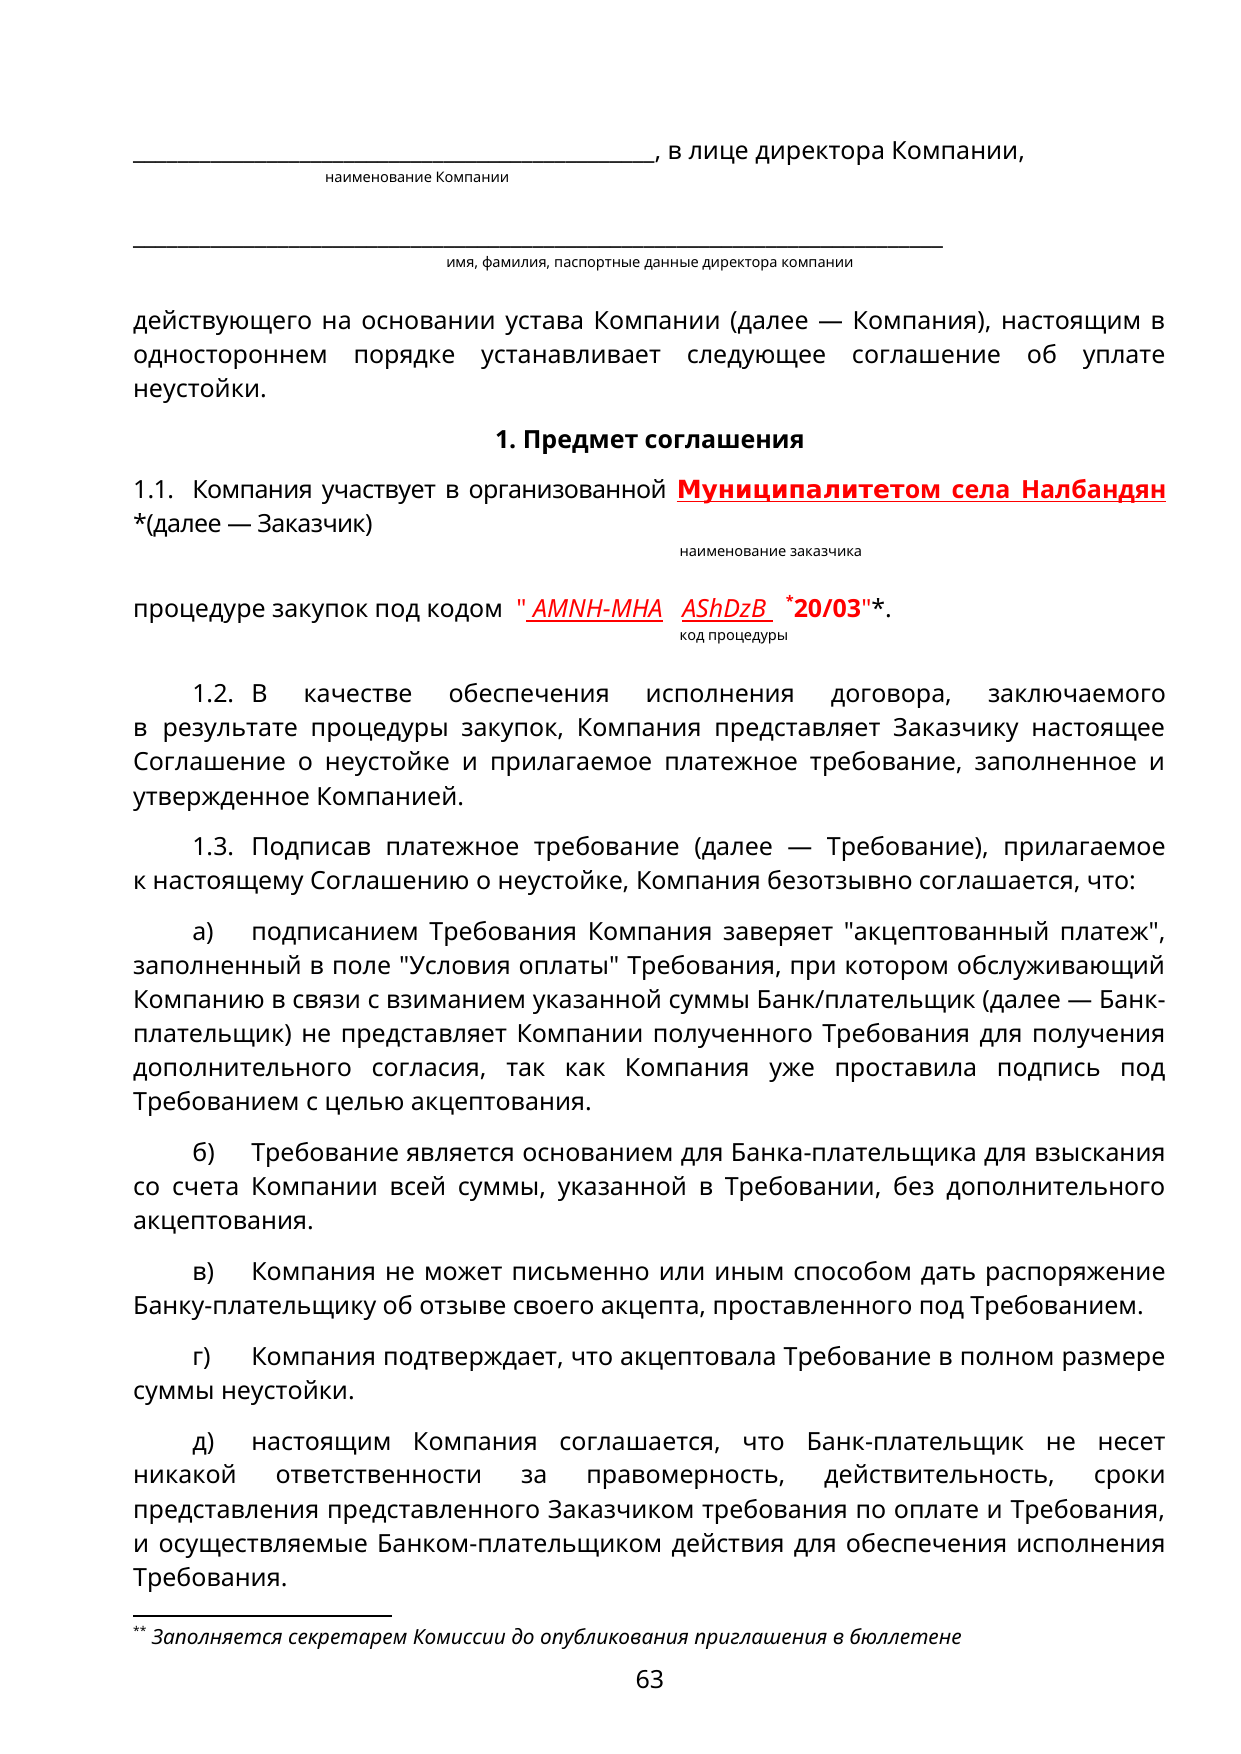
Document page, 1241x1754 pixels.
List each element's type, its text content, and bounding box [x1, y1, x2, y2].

text _________________________________________________________________________ [133, 218, 1166, 252]
text наименование заказчика [679, 540, 1166, 574]
text 1.1. Компания участвует в организованной Муниципалитетом села Налбандян *(далее — Заказчик) [133, 472, 1166, 540]
text процедуре закупок под кодом " AMNH-MHA AShDzB *20/03"*. [133, 591, 1166, 625]
text имя, фамилия, паспортные данные директора компании [133, 252, 1166, 286]
text в) Компания не может письменно или иным способом дать распоряжение Банку-плательщику об отзыве своего акцепта, проставленного под Требованием. [133, 1253, 1166, 1322]
text 1.3. Подписав платежное требование (далее — Требование), прилагаемое к настоящему Соглашению о неустойке, Компания безотзывно соглашается, что: [133, 829, 1166, 897]
text 1. Предмет соглашения [133, 421, 1166, 455]
text а) подписанием Требования Компания заверяет "акцептованный платеж", заполненный в поле "Условия оплаты" Требования, при котором обслуживающий Компанию в связи с взиманием указанной суммы Банк/плательщик (далее — Банк-плательщик) не представляет Компании полученного Требования для получения дополнительного согласия, так как Компания уже проставила подпись под Требованием с целью акцептования. [133, 914, 1166, 1118]
text _______________________________________________, в лице директора Компании, [133, 133, 1166, 167]
text действующего на основании устава Компании (далее — Компания), настоящим в одностороннем порядке устанавливает следующее соглашение об уплате неустойки. [133, 302, 1166, 405]
text наименование Компании [325, 167, 1166, 201]
text 1.2. В качестве обеспечения исполнения договора, заключаемого в результате процедуры закупок, Компания представляет Заказчику настоящее Соглашение о неустойке и прилагаемое платежное требование, заполненное и утвержденное Компанией. [133, 676, 1166, 812]
text б) Требование является основанием для Банка-плательщика для взыскания со счета Компании всей суммы, указанной в Требовании, без дополнительного акцептования. [133, 1135, 1166, 1237]
text г) Компания подтверждает, что акцептовала Требование в полном размере суммы неустойки. [133, 1338, 1166, 1406]
text д) настоящим Компания соглашается, что Банк-плательщик не несет никакой ответственности за правомерность, действительность, сроки представления представленного Заказчиком требования по оплате и Требования, и осуществляемые Банком-плательщиком действия для обеспечения исполнения Требования. [133, 1423, 1166, 1593]
text код процедуры [679, 625, 1166, 659]
